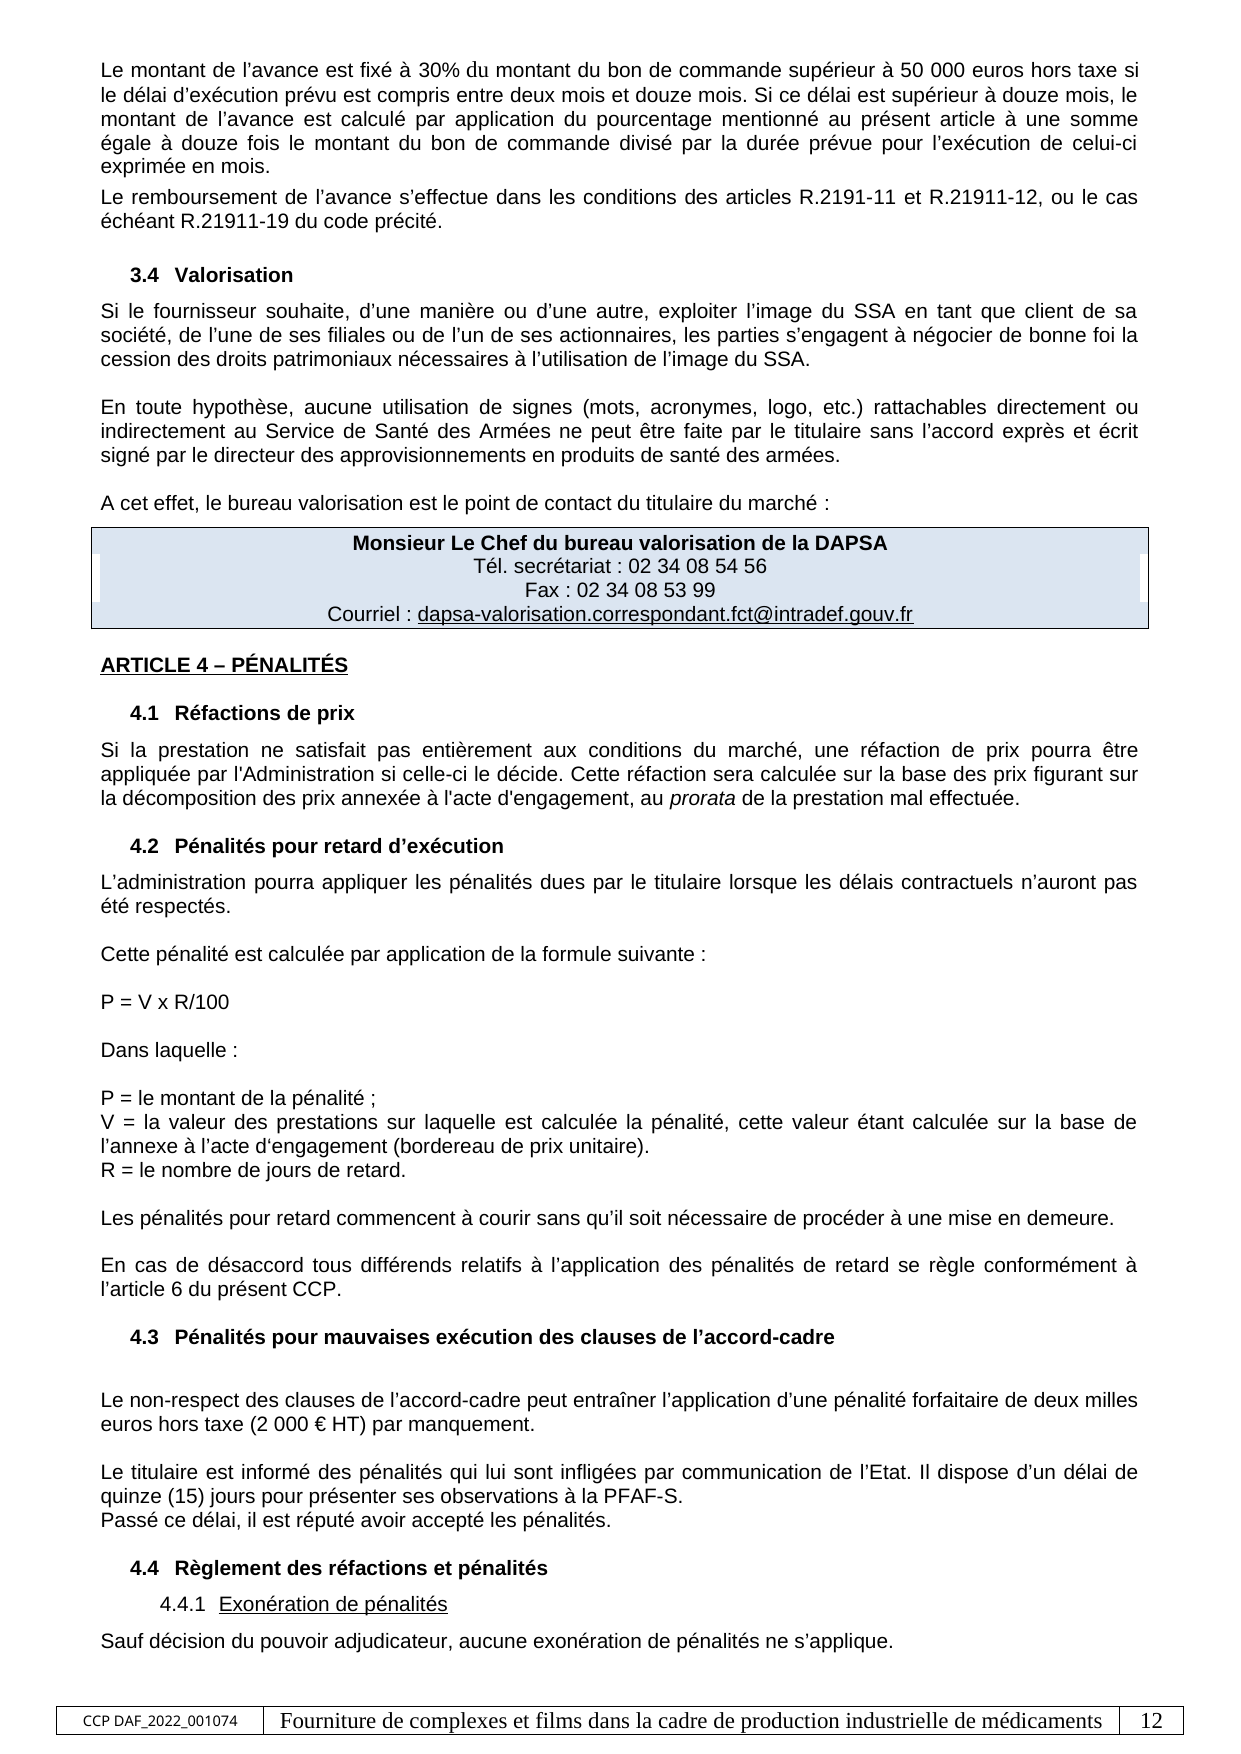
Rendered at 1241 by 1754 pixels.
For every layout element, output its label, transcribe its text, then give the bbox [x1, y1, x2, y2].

text Sauf décision du pouvoir adjudicateur, aucune exonération de pénalités ne s’applique. [100, 1629, 1140, 1653]
text Passé ce délai, il est réputé avoir accepté les pénalités. [100, 1508, 1140, 1532]
text En cas de désaccord tous différends relatifs à l’application des pénalités de retard se règle conformément à l’article 6 du présent CCP. [100, 1253, 1140, 1301]
subtitle Règlement des réfactions et pénalités [130, 1556, 1140, 1580]
text Le remboursement de l’avance s’effectue dans les conditions des articles R.2191-11 et R.21911-12, ou le cas échéant R.21911-19 du code précité. [100, 184, 1140, 232]
text L’administration pourra appliquer les pénalités dues par le titulaire lorsque les délais contractuels n’auront pas été respectés. [100, 870, 1140, 918]
subtitle Pénalités pour retard d’exécution [130, 833, 1140, 857]
subtitle Exonération de pénalités [159, 1592, 1140, 1616]
text Cette pénalité est calculée par application de la formule suivante : [100, 942, 1140, 966]
text P = le montant de la pénalité ; [100, 1086, 1140, 1109]
subtitle Réfactions de prix [130, 701, 1140, 725]
text Courriel : dapsa-valorisation.correspondant.fct@intradef.gouv.fr [92, 599, 1148, 628]
text A cet effet, le bureau valorisation est le point de contact du titulaire du marché : [100, 491, 1140, 515]
text Fax : 02 34 08 53 99 [100, 578, 1140, 599]
text R = le nombre de jours de retard. [100, 1157, 1140, 1181]
subtitle Valorisation [130, 263, 1140, 287]
text Le montant de l’avance est fixé à du montant du bon de commande supérieur à 50 000 euros hors taxe si le délai d’exécution prévu est compris entre deux mois et douze mois. Si ce délai est supérieur à douze mois, le montant de l’avance est calculé par application du pourcentage mentionné au présent article à une somme égale à douze fois le montant du bon de commande divisé par la durée prévue pour l’exécution de celui-ci exprimée en mois. [100, 56, 1140, 178]
text Si le fournisseur souhaite, d’une manière ou d’une autre, exploiter l’image du SSA en tant que client de sa société, de l’une de ses filiales ou de l’un de ses actionnaires, les parties s’engagent à négocier de bonne foi la cession des droits patrimoniaux nécessaires à l’utilisation de l’image du SSA. [100, 299, 1140, 371]
text Le non-respect des clauses de l’accord-cadre peut entraîner l’application d’une pénalité forfaitaire de deux milles euros hors taxe (2 000 € HT) par manquement. [100, 1388, 1140, 1436]
text P = V x R/100 [100, 990, 1140, 1014]
subtitle Pénalités pour mauvaises exécution des clauses de l’accord-cadre [130, 1325, 1140, 1349]
text Tél. secrétariat : 02 34 08 54 56 [100, 554, 1140, 578]
text Les pénalités pour retard commencent à courir sans qu’il soit nécessaire de procéder à une mise en demeure. [100, 1205, 1140, 1229]
text En toute hypothèse, aucune utilisation de signes (mots, acronymes, logo, etc.) rattachables directement ou indirectement au Service de Santé des Armées ne peut être faite par le titulaire sans l’accord exprès et écrit signé par le directeur des approvisionnements en produits de santé des armées. [100, 395, 1140, 467]
subtitle PÉNALITÉS [100, 653, 1140, 677]
text Si la prestation ne satisfait pas entièrement aux conditions du marché, une réfaction de prix pourra être appliquée par l'Administration si celle-ci le décide. Cette réfaction sera calculée sur la base des prix figurant sur la décomposition des prix annexée à l'acte d'engagement, au prorata de la prestation mal effectuée. [100, 738, 1140, 809]
text V = la valeur des prestations sur laquelle est calculée la pénalité, cette valeur étant calculée sur la base de l’annexe à l’acte d‘engagement (bordereau de prix unitaire). [100, 1109, 1140, 1157]
text Le titulaire est informé des pénalités qui lui sont infligées par communication de l’Etat. Il dispose d’un délai de quinze (15) jours pour présenter ses observations à la PFAF-S. [100, 1460, 1140, 1508]
text Monsieur Le Chef du bureau valorisation de la DAPSA [92, 528, 1148, 554]
text Dans laquelle : [100, 1038, 1140, 1062]
